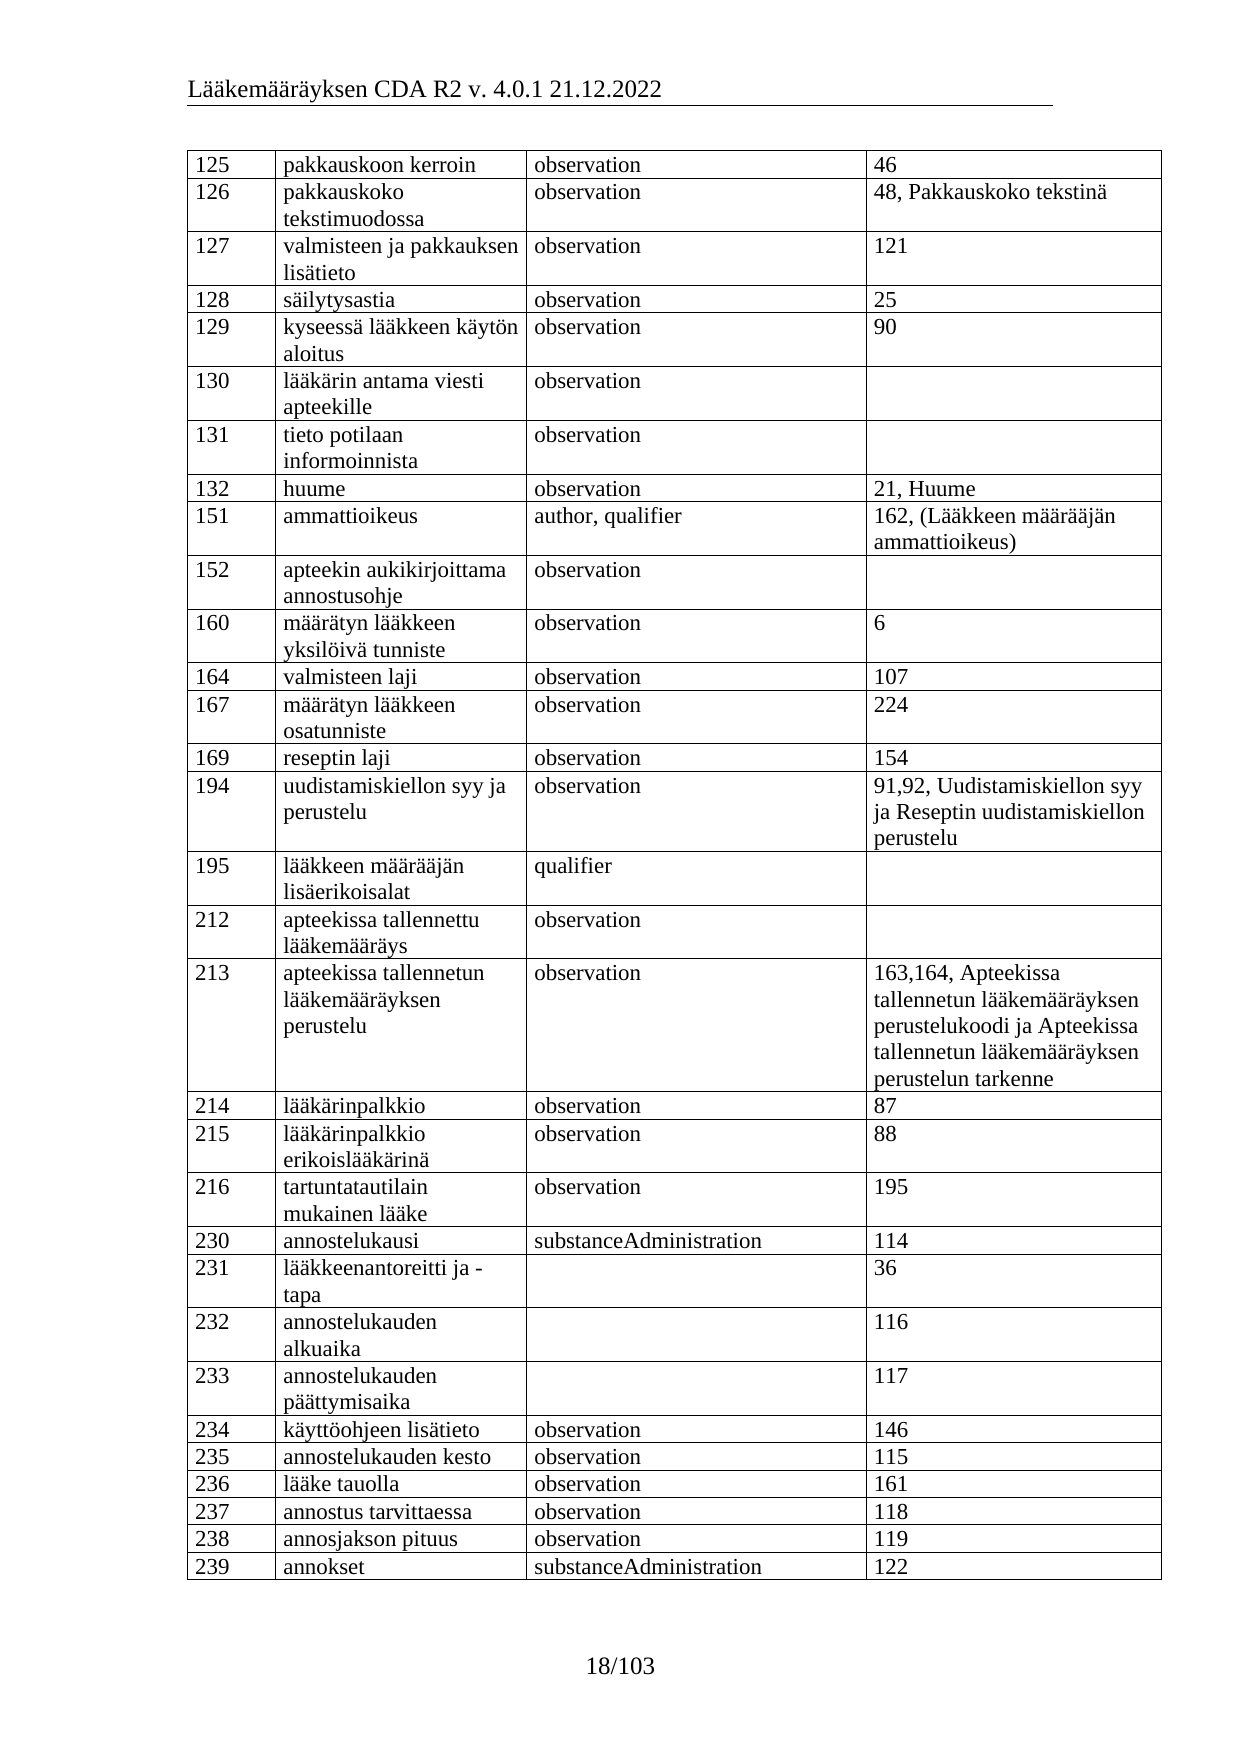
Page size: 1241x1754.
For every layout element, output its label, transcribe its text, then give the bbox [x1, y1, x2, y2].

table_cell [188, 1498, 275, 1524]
table_cell observation [527, 906, 866, 958]
table_cell tartuntatautilain mukainen lääke [276, 1173, 526, 1226]
table_cell säilytysastia [276, 286, 526, 312]
table_cell apteekissa tallennetun lääkemääräyksen perustelu [276, 959, 526, 1091]
table_cell 151 [188, 502, 275, 555]
table_cell substanceAdministration [527, 1227, 866, 1253]
table_cell lääkkeen määrääjän lisäerikoisalat [276, 852, 526, 904]
table_cell 164 [188, 663, 275, 689]
table_cell reseptin laji [276, 744, 526, 771]
table_cell annostelukausi [276, 1227, 526, 1253]
table_cell 48, Pakkauskoko tekstinä [867, 179, 1161, 231]
table_cell 195 [867, 1173, 1161, 1226]
table_cell 131 [188, 421, 275, 473]
table_cell 162, (Lääkkeen määrääjän ammattioikeus) [867, 502, 1161, 555]
table_cell [867, 906, 1161, 958]
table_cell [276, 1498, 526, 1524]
table_cell 126 [188, 179, 275, 231]
table_cell 21, Huume [867, 475, 1161, 501]
table_cell tieto potilaan informoinnista [276, 421, 526, 473]
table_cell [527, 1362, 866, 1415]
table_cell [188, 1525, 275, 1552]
table_cell 214 [188, 1092, 275, 1118]
table_cell 132 [188, 475, 275, 501]
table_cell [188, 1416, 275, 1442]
table_cell 128 [188, 286, 275, 312]
table_cell apteekin aukikirjoittama annostusohje [276, 556, 526, 608]
table_cell observation [527, 691, 866, 743]
table_cell observation [527, 232, 866, 285]
table_cell valmisteen laji [276, 663, 526, 689]
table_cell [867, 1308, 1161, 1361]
table_cell 212 [188, 906, 275, 958]
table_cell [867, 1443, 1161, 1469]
table_cell 230 [188, 1227, 275, 1253]
table_cell 130 [188, 367, 275, 420]
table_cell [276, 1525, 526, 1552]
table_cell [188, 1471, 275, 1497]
table_cell 125 [188, 151, 275, 177]
table_cell lääkärin antama viesti apteekille [276, 367, 526, 420]
table_cell 232 [188, 1308, 275, 1361]
table_cell 195 [188, 852, 275, 904]
table_cell author, qualifier [527, 502, 866, 555]
table_cell observation [527, 556, 866, 608]
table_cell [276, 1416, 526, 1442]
table_cell [867, 421, 1161, 473]
table_cell lääkärinpalkkio erikoislääkärinä [276, 1120, 526, 1172]
table_cell [867, 852, 1161, 904]
table_cell 213 [188, 959, 275, 1091]
table_cell 163,164, Apteekissa tallennetun lääkemääräyksen perustelukoodi ja Apteekissa tallennetun lääkemääräyksen perustelun tarkenne [867, 959, 1161, 1091]
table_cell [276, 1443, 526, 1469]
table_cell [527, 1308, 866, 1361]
table_cell 154 [867, 744, 1161, 771]
table_cell lääkkeenantoreitti ja -tapa [276, 1255, 526, 1307]
table_cell 167 [188, 691, 275, 743]
table_cell 160 [188, 610, 275, 662]
table_cell observation [527, 313, 866, 366]
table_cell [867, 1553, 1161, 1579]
table_cell 215 [188, 1120, 275, 1172]
table_cell observation [527, 1092, 866, 1118]
table_cell observation [527, 610, 866, 662]
table_cell qualifier [527, 852, 866, 904]
table_cell [867, 367, 1161, 420]
table_cell observation [527, 772, 866, 851]
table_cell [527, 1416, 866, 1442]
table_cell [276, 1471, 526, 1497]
table_cell observation [527, 744, 866, 771]
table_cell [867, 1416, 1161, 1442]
table_cell 88 [867, 1120, 1161, 1172]
table_cell 194 [188, 772, 275, 851]
table_cell 25 [867, 286, 1161, 312]
table_cell pakkauskoon kerroin [276, 151, 526, 177]
table_cell observation [527, 475, 866, 501]
table_cell 91,92, Uudistamiskiellon syy ja Reseptin uudistamiskiellon perustelu [867, 772, 1161, 851]
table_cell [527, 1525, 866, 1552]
table_cell 127 [188, 232, 275, 285]
table_cell observation [527, 1120, 866, 1172]
table_cell valmisteen ja pakkauksen lisätieto [276, 232, 526, 285]
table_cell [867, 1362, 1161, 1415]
table_cell ammattioikeus [276, 502, 526, 555]
table_cell 107 [867, 663, 1161, 689]
table_cell observation [527, 151, 866, 177]
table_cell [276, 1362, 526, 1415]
table_cell uudistamiskiellon syy ja perustelu [276, 772, 526, 851]
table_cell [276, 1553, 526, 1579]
table_cell kyseessä lääkkeen käytön aloitus [276, 313, 526, 366]
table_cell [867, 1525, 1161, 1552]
table_cell pakkauskoko tekstimuodossa [276, 179, 526, 231]
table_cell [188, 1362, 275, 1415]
table_cell observation [527, 663, 866, 689]
table_cell observation [527, 421, 866, 473]
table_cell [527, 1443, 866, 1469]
table_cell 216 [188, 1173, 275, 1226]
table_cell 87 [867, 1092, 1161, 1118]
table_cell observation [527, 367, 866, 420]
table_cell 224 [867, 691, 1161, 743]
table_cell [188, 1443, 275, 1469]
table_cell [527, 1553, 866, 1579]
table_cell observation [527, 179, 866, 231]
table_cell lääkärinpalkkio [276, 1092, 526, 1118]
table_cell annostelukauden alkuaika [276, 1308, 526, 1361]
table_cell 231 [188, 1255, 275, 1307]
table_cell huume [276, 475, 526, 501]
table_cell 90 [867, 313, 1161, 366]
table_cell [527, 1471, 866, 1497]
table_cell määrätyn lääkkeen osatunniste [276, 691, 526, 743]
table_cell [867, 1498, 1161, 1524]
table_cell observation [527, 286, 866, 312]
table_cell 121 [867, 232, 1161, 285]
table_cell määrätyn lääkkeen yksilöivä tunniste [276, 610, 526, 662]
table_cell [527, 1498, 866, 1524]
table_cell 169 [188, 744, 275, 771]
table_cell 152 [188, 556, 275, 608]
table_cell [867, 556, 1161, 608]
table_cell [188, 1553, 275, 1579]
table_cell 46 [867, 151, 1161, 177]
table_cell 129 [188, 313, 275, 366]
table_cell [527, 1255, 866, 1307]
table_cell apteekissa tallennettu lääkemääräys [276, 906, 526, 958]
table_cell 36 [867, 1255, 1161, 1307]
table_cell 114 [867, 1227, 1161, 1253]
table_cell observation [527, 959, 866, 1091]
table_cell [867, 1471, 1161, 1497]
table_cell 6 [867, 610, 1161, 662]
table_cell observation [527, 1173, 866, 1226]
